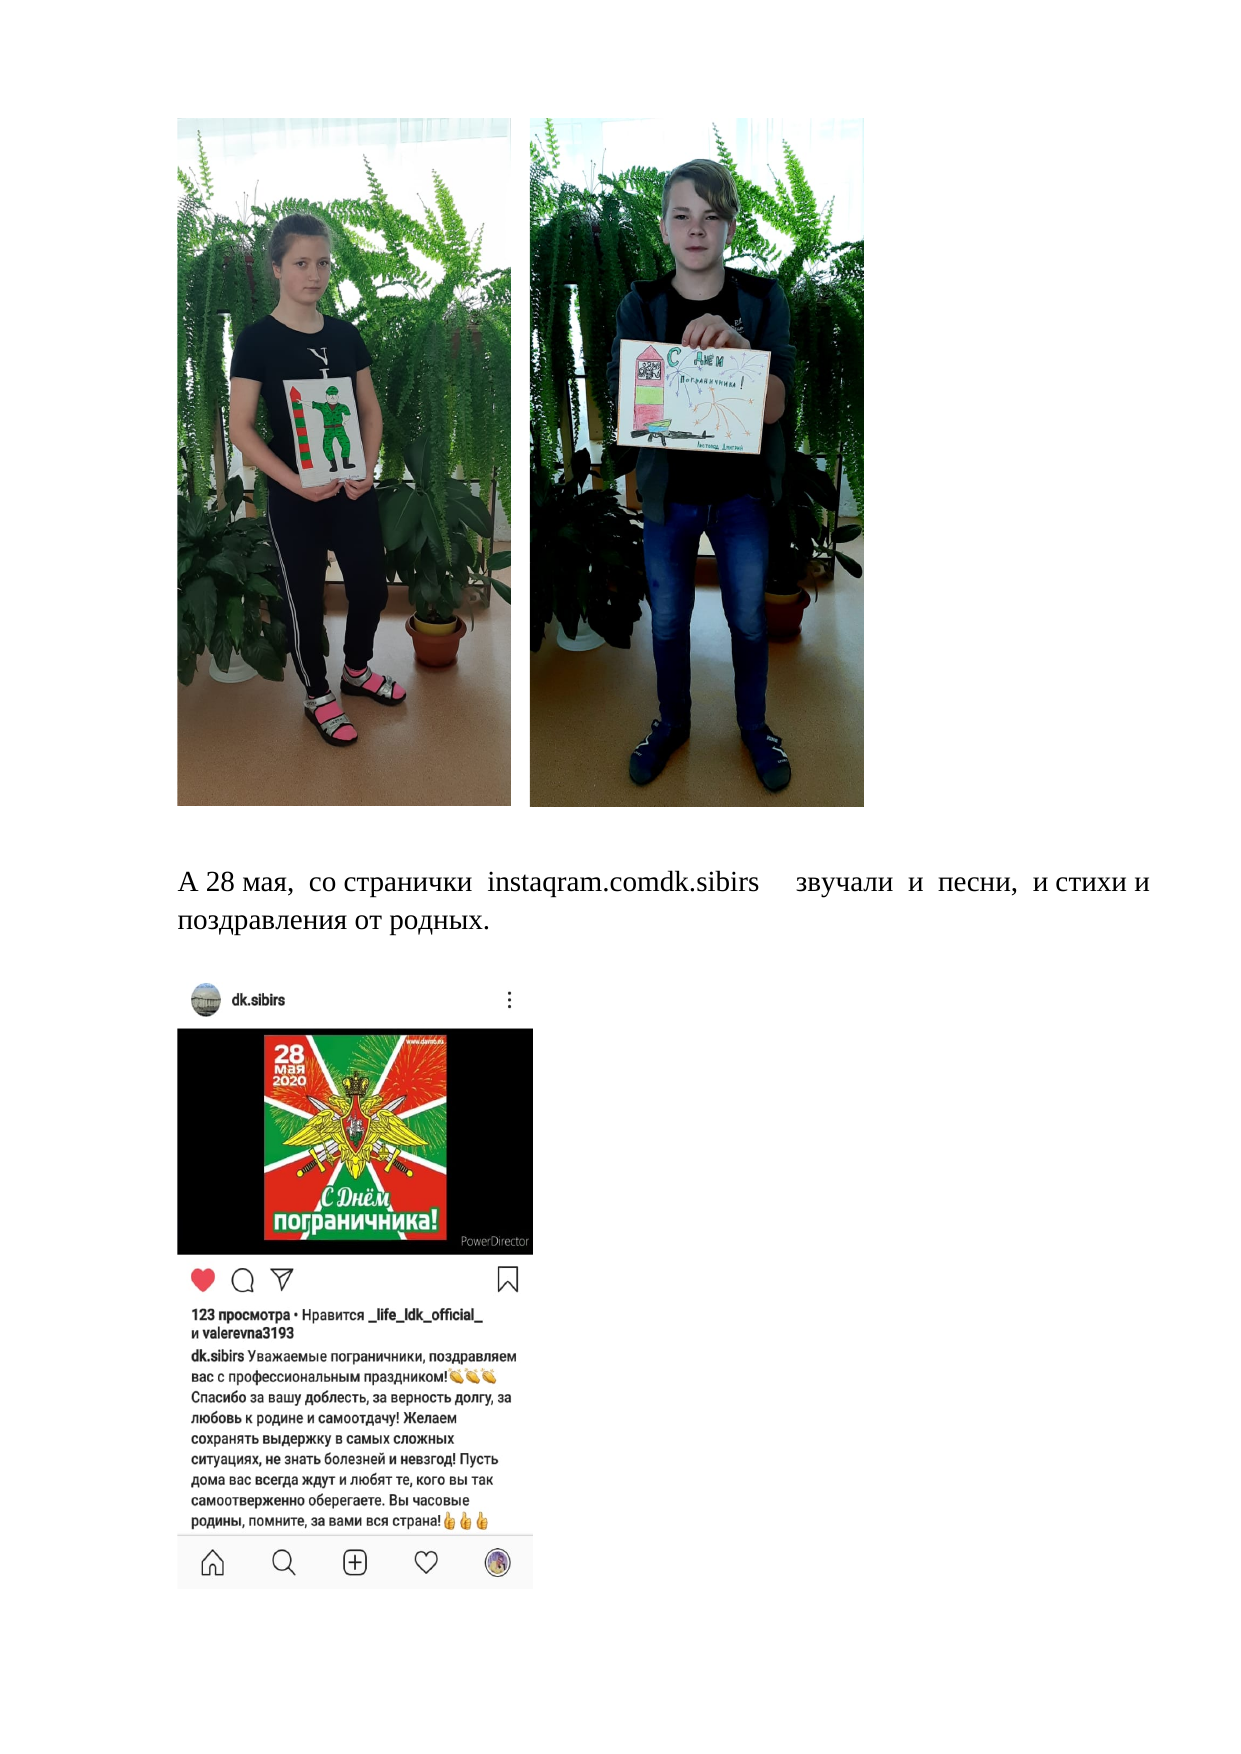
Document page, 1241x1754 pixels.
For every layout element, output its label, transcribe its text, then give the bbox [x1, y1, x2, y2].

text А 28 мая, со странички instaqram.comdk.sibirs звучали и песни, и стихи и поздравления от родных. [177, 864, 1152, 936]
picture [529, 118, 864, 807]
picture [177, 961, 533, 1589]
picture [177, 118, 511, 806]
